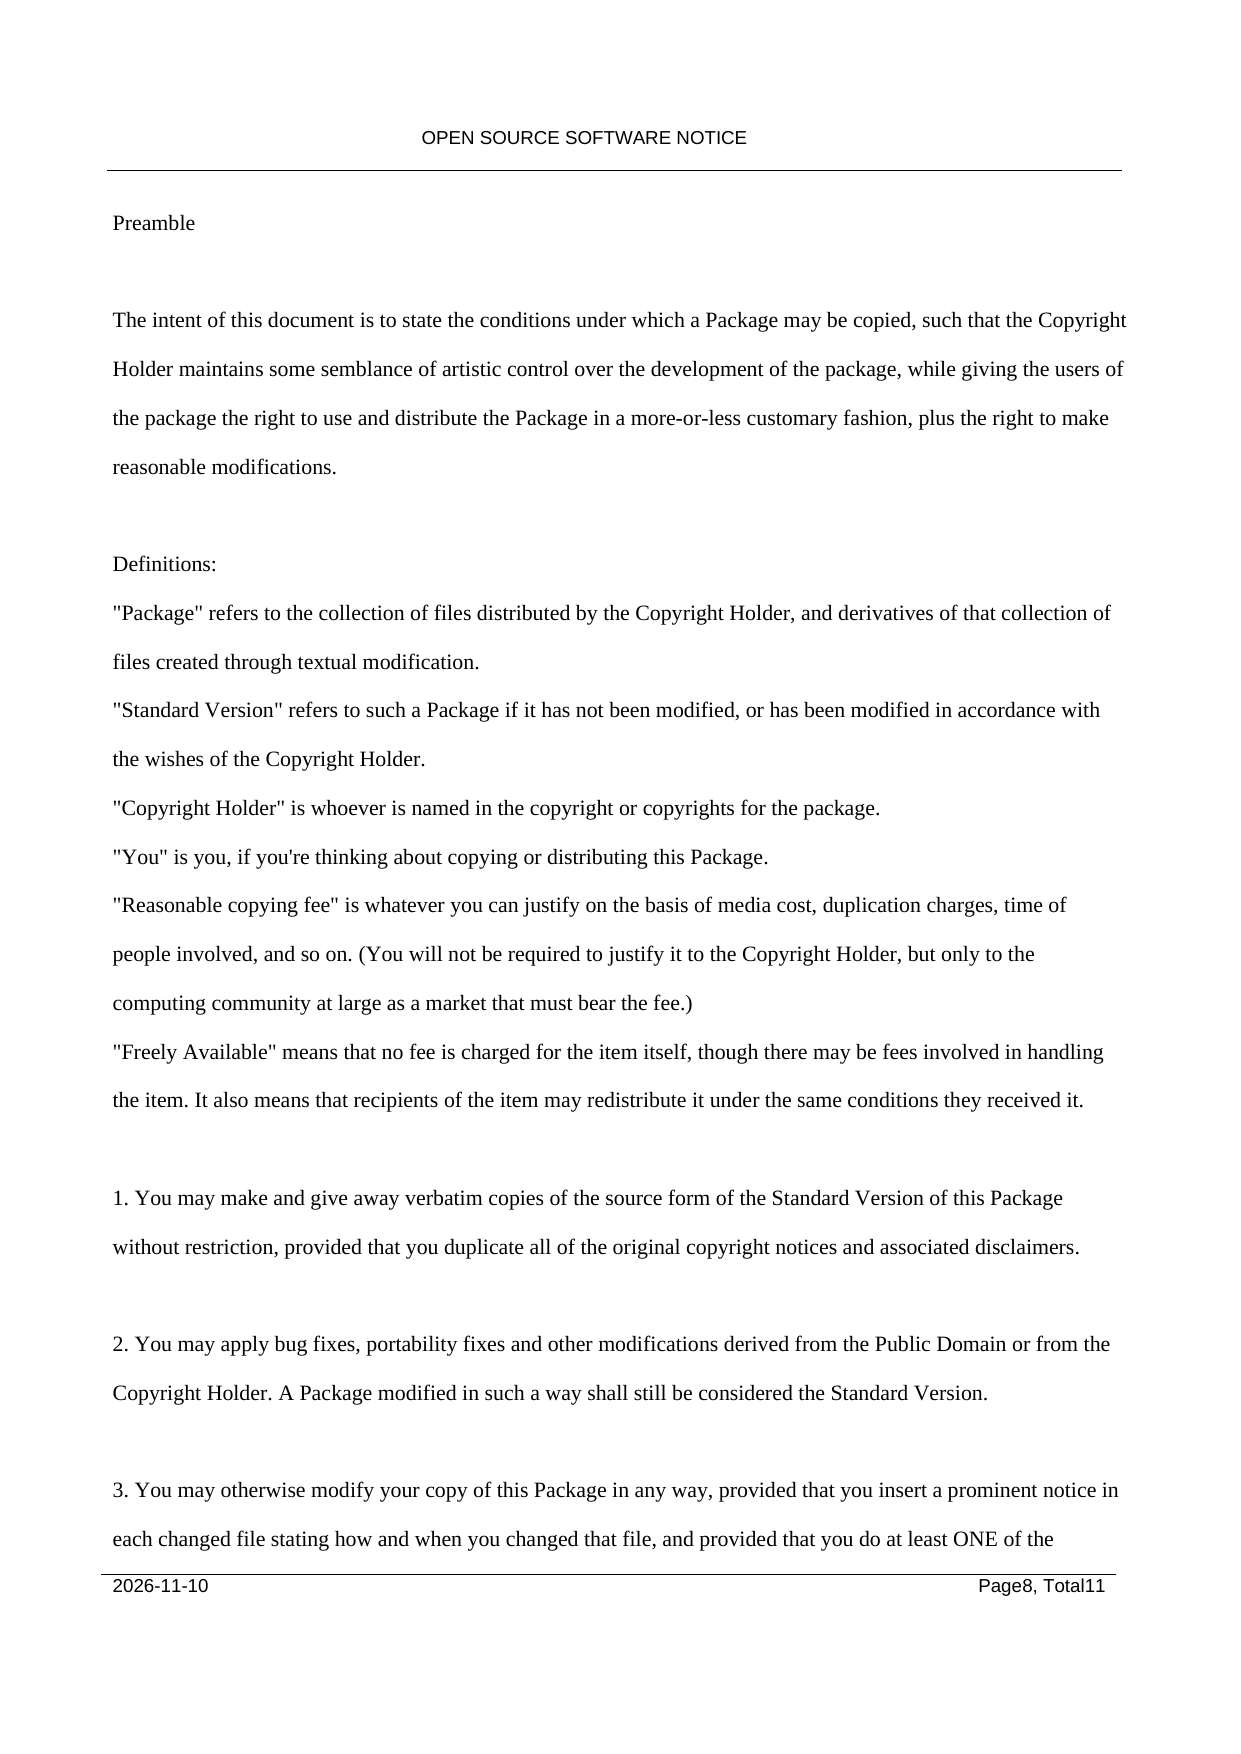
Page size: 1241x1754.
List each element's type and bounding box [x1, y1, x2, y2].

text [112, 206, 1128, 1555]
